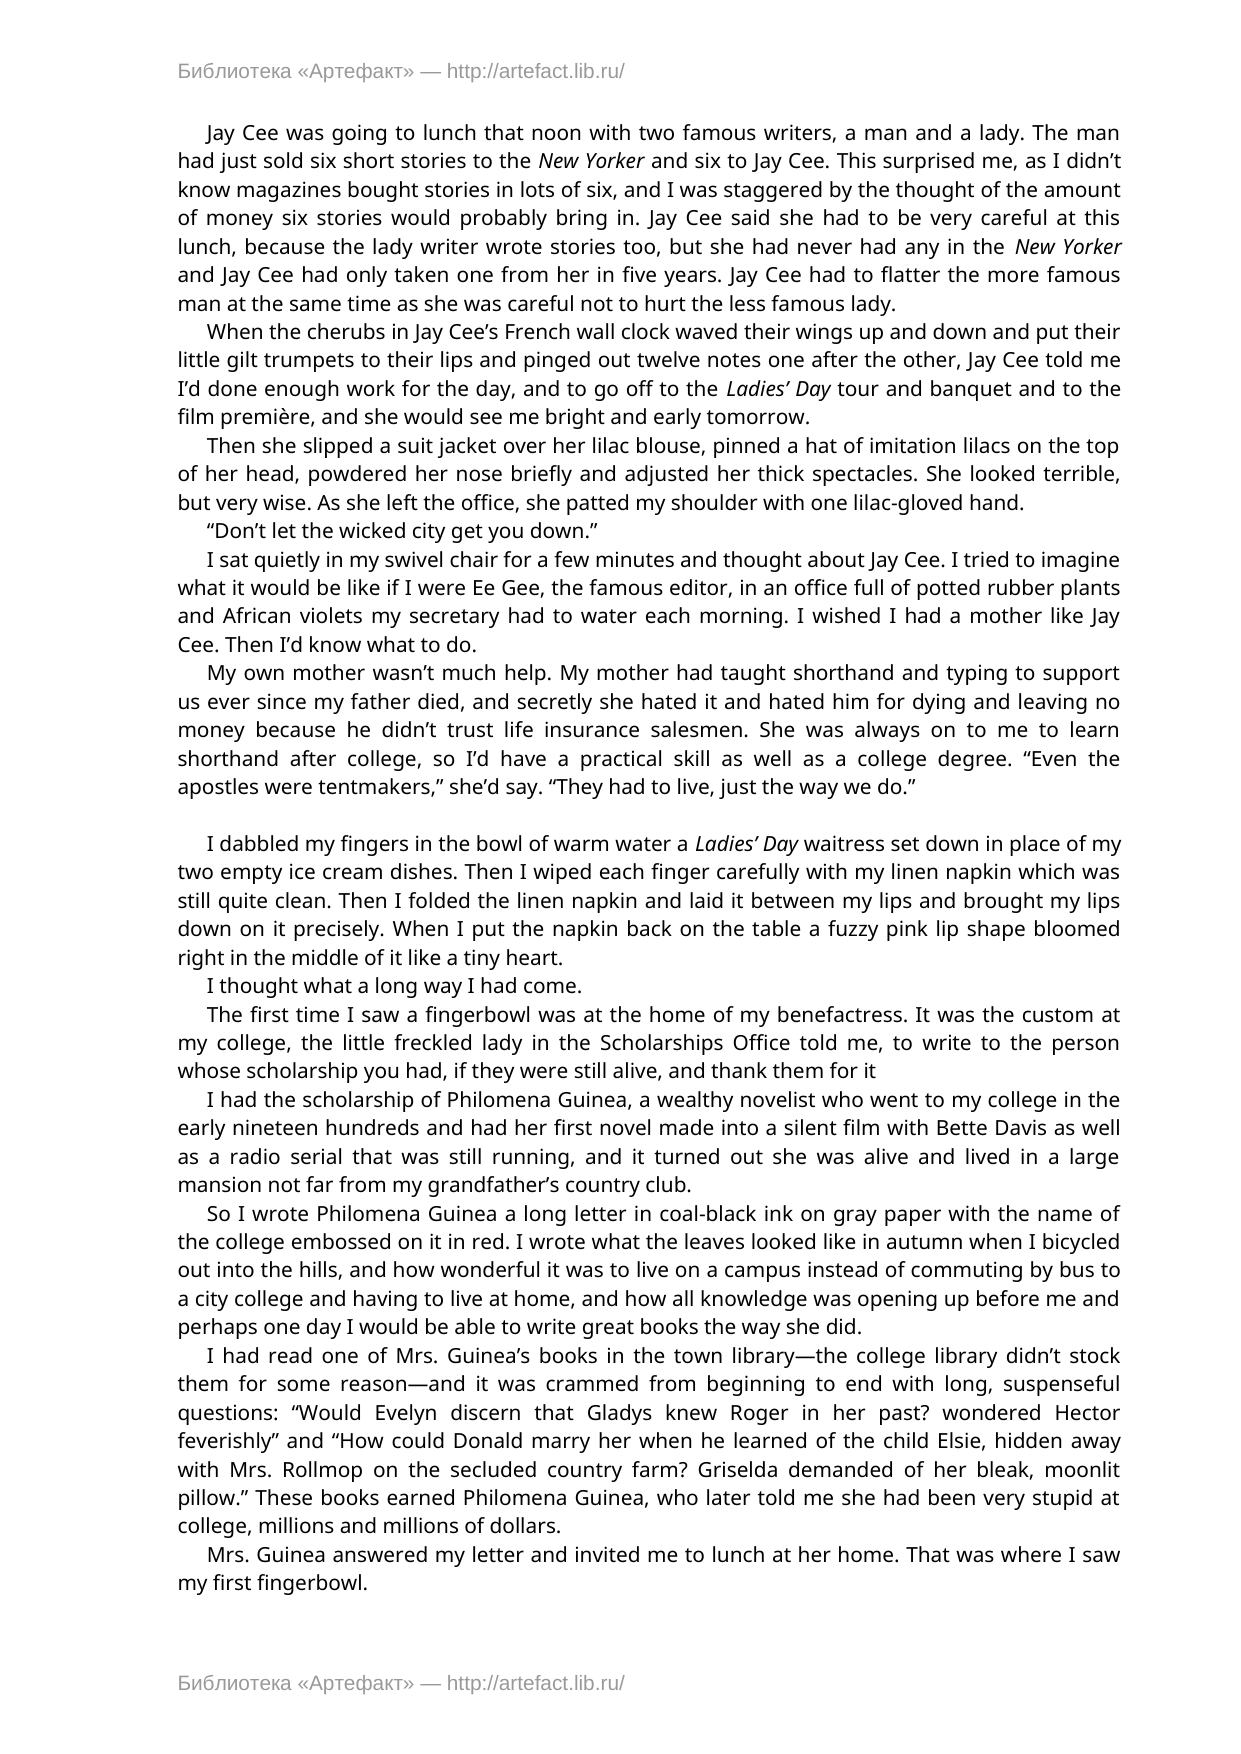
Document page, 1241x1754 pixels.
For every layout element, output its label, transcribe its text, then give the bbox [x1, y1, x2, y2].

text I had the scholarship of Philomena Guinea, a wealthy novelist who went to my college in the early nineteen hundreds and had her first novel made into a silent film with Bette Davis as well as a radio serial that was still running, and it turned out she was alive and lived in a large mansion not far from my grandfather’s country club. [177, 1085, 1122, 1199]
text I thought what a long way I had come. [177, 971, 1122, 1000]
text “Don’t let the wicked city get you down.” [177, 516, 1122, 545]
text My own mother wasn’t much help. My mother had taught shorthand and typing to support us ever since my father died, and secretly she hated it and hated him for dying and leaving no money because he didn’t trust life insurance salesmen. She was always on to me to learn shorthand after college, so I’d have a practical skill as well as a college degree. “Even the apostles were tentmakers,” she’d say. “They had to live, just the way we do.” [177, 658, 1122, 801]
text So I wrote Philomena Guinea a long letter in coal-black ink on gray paper with the name of the college embossed on it in red. I wrote what the leaves looked like in autumn when I bicycled out into the hills, and how wonderful it was to live on a campus instead of commuting by bus to a city college and having to live at home, and how all knowledge was opening up before me and perhaps one day I would be able to write great books the way she did. [177, 1199, 1122, 1341]
text Jay Cee was going to lunch that noon with two famous writers, a man and a lady. The man had just sold six short stories to the New Yorker and six to Jay Cee. This surprised me, as I didn’t know magazines bought stories in lots of six, and I was staggered by the thought of the amount of money six stories would probably bring in. Jay Cee said she had to be very careful at this lunch, because the lady writer wrote stories too, but she had never had any in the New Yorker and Jay Cee had only taken one from her in five years. Jay Cee had to flatter the more famous man at the same time as she was careful not to hurt the less famous lady. [177, 118, 1122, 317]
text I dabbled my fingers in the bowl of warm water a Ladies’ Day waitress set down in place of my two empty ice cream dishes. Then I wiped each finger carefully with my linen napkin which was still quite clean. Then I folded the linen napkin and laid it between my lips and brought my lips down on it precisely. When I put the napkin back on the table a fuzzy pink lip shape bloomed right in the middle of it like a tiny heart. [177, 829, 1122, 971]
text I had read one of Mrs. Guinea’s books in the town library—the college library didn’t stock them for some reason—and it was crammed from beginning to end with long, suspenseful questions: “Would Evelyn discern that Gladys knew Roger in her past? wondered Hector feverishly” and “How could Donald marry her when he learned of the child Elsie, hidden away with Mrs. Rollmop on the secluded country farm? Griselda demanded of her bleak, moonlit pillow.” These books earned Philomena Guinea, who later told me she had been very stupid at college, millions and millions of dollars. [177, 1341, 1122, 1540]
text Mrs. Guinea answered my letter and invited me to lunch at her home. That was where I saw my first fingerbowl. [177, 1540, 1122, 1597]
text Then she slipped a suit jacket over her lilac blouse, pinned a hat of imitation lilacs on the top of her head, powdered her nose briefly and adjusted her thick spectacles. She looked terrible, but very wise. As she left the office, she patted my shoulder with one lilac-gloved hand. [177, 431, 1122, 516]
text The first time I saw a fingerbowl was at the home of my benefactress. It was the custom at my college, the little freckled lady in the Scholarships Office told me, to write to the person whose scholarship you had, if they were still alive, and thank them for it [177, 1000, 1122, 1085]
text When the cherubs in Jay Cee’s French wall clock waved their wings up and down and put their little gilt trumpets to their lips and pinged out twelve notes one after the other, Jay Cee told me I’d done enough work for the day, and to go off to the Ladies’ Day tour and banquet and to the film première, and she would see me bright and early tomorrow. [177, 317, 1122, 431]
text I sat quietly in my swivel chair for a few minutes and thought about Jay Cee. I tried to imagine what it would be like if I were Ee Gee, the famous editor, in an office full of potted rubber plants and African violets my secretary had to water each morning. I wished I had a mother like Jay Cee. Then I’d know what to do. [177, 545, 1122, 658]
